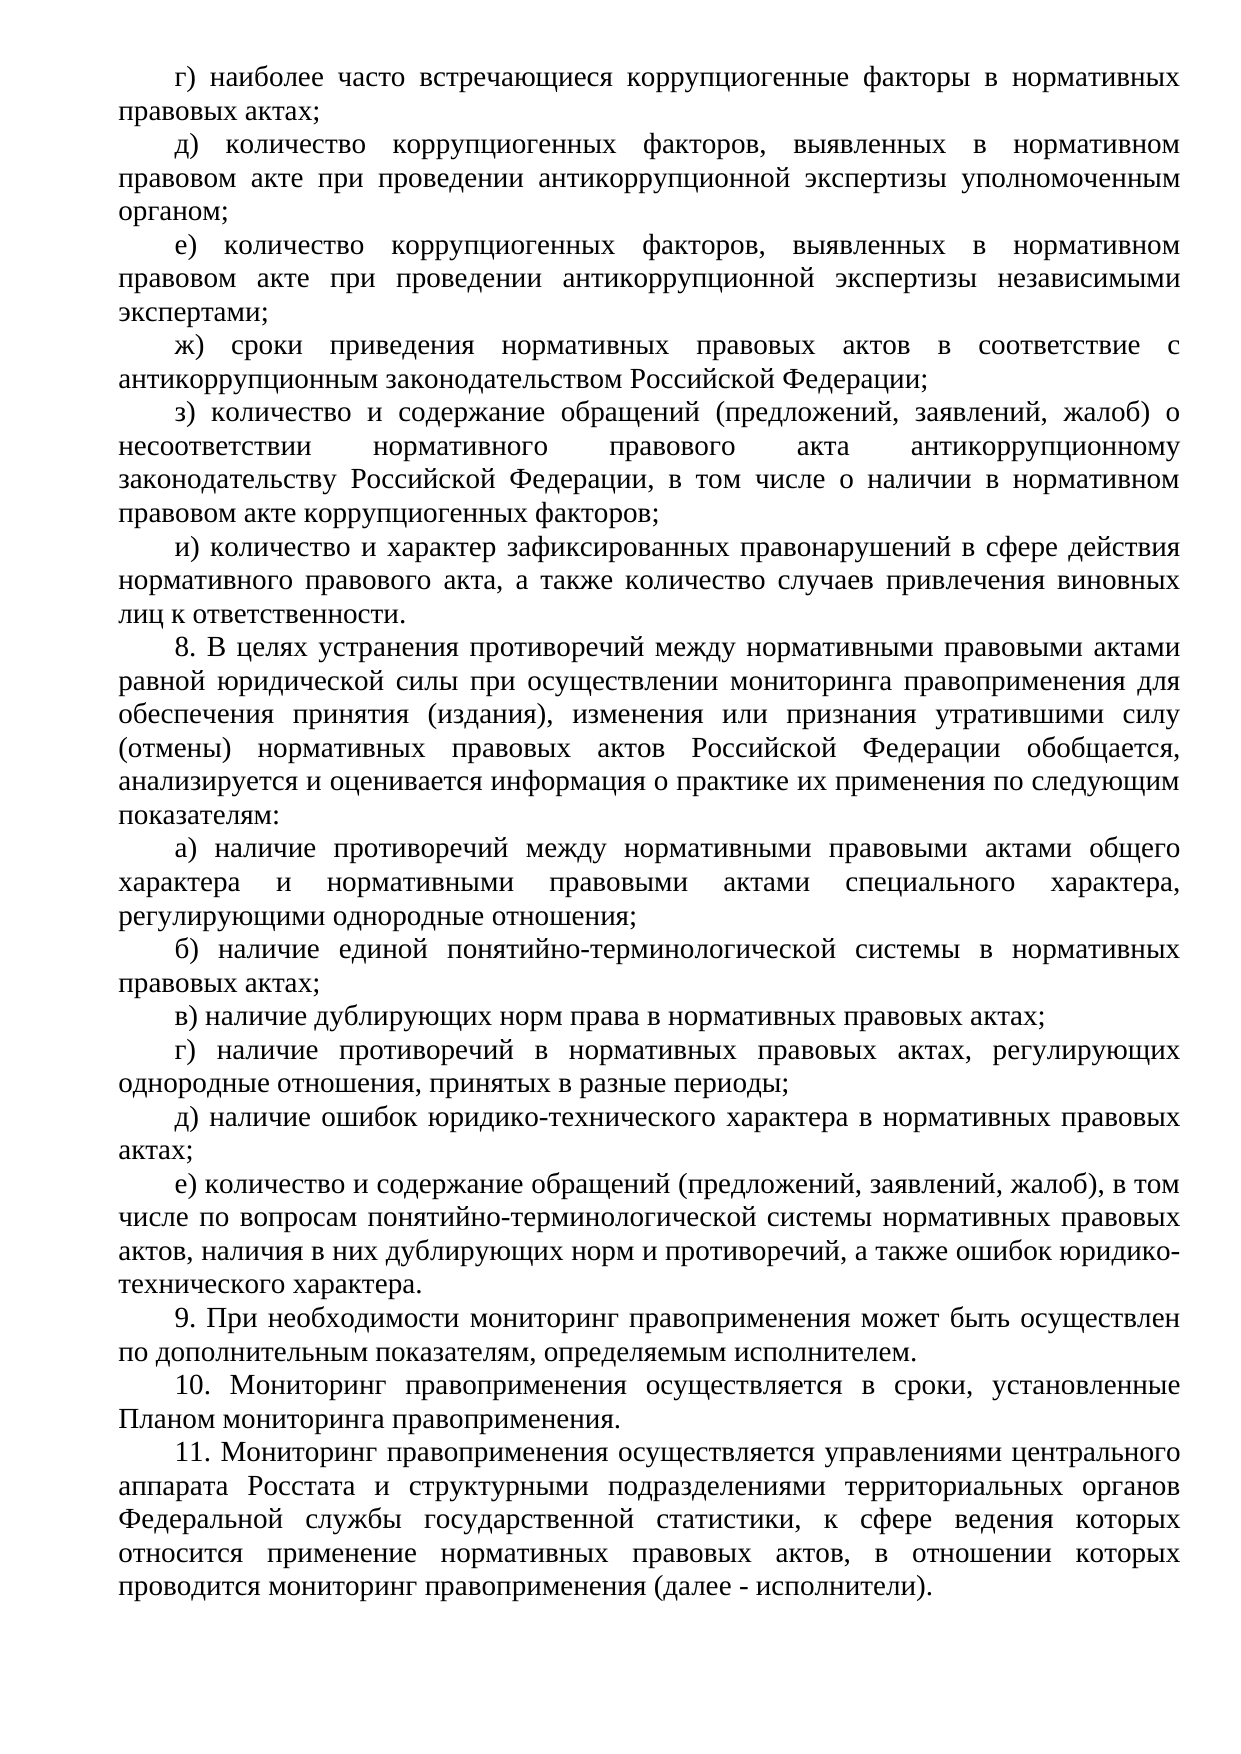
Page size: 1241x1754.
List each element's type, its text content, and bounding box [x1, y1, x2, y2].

text 8. В целях устранения противоречий между нормативными правовыми актами равной юридической силы при осуществлении мониторинга правоприменения для обеспечения принятия (издания), изменения или признания утратившими силу (отмены) нормативных правовых актов Российской Федерации обобщается, анализируется и оценивается информация о практике их применения по следующим показателям: [118, 629, 1181, 831]
text г) наличие противоречий в нормативных правовых актах, регулирующих однородные отношения, принятых в разные периоды; [118, 1032, 1181, 1099]
text б) наличие единой понятийно-терминологической системы в нормативных правовых актах; [118, 931, 1181, 998]
text 11. Мониторинг правоприменения осуществляется управлениями центрального аппарата Росстата и структурными подразделениями территориальных органов Федеральной службы государственной статистики, к сфере ведения которых относится применение нормативных правовых актов, в отношении которых проводится мониторинг правоприменения (далее - исполнители). [118, 1434, 1181, 1602]
text д) количество коррупциогенных факторов, выявленных в нормативном правовом акте при проведении антикоррупционной экспертизы уполномоченным органом; [118, 126, 1181, 227]
text и) количество и характер зафиксированных правонарушений в сфере действия нормативного правового акта, а также количество случаев привлечения виновных лиц к ответственности. [118, 529, 1181, 629]
text е) количество и содержание обращений (предложений, заявлений, жалоб), в том числе по вопросам понятийно-терминологической системы нормативных правовых актов, наличия в них дублирующих норм и противоречий, а также ошибок юридико-технического характера. [118, 1166, 1181, 1300]
text г) наиболее часто встречающиеся коррупциогенные факторы в нормативных правовых актах; [118, 59, 1181, 126]
text 10. Мониторинг правоприменения осуществляется в сроки, установленные Планом мониторинга правоприменения. [118, 1367, 1181, 1434]
text з) количество и содержание обращений (предложений, заявлений, жалоб) о несоответствии нормативного правового акта антикоррупционному законодательству Российской Федерации, в том числе о наличии в нормативном правовом акте коррупциогенных факторов; [118, 394, 1181, 529]
text ж) сроки приведения нормативных правовых актов в соответствие с антикоррупционным законодательством Российской Федерации; [118, 327, 1181, 394]
text д) наличие ошибок юридико-технического характера в нормативных правовых актах; [118, 1099, 1181, 1166]
text а) наличие противоречий между нормативными правовыми актами общего характера и нормативными правовыми актами специального характера, регулирующими однородные отношения; [118, 831, 1181, 931]
text 9. При необходимости мониторинг правоприменения может быть осуществлен по дополнительным показателям, определяемым исполнителем. [118, 1300, 1181, 1367]
text в) наличие дублирующих норм права в нормативных правовых актах; [118, 998, 1181, 1032]
text е) количество коррупциогенных факторов, выявленных в нормативном правовом акте при проведении антикоррупционной экспертизы независимыми экспертами; [118, 227, 1181, 327]
